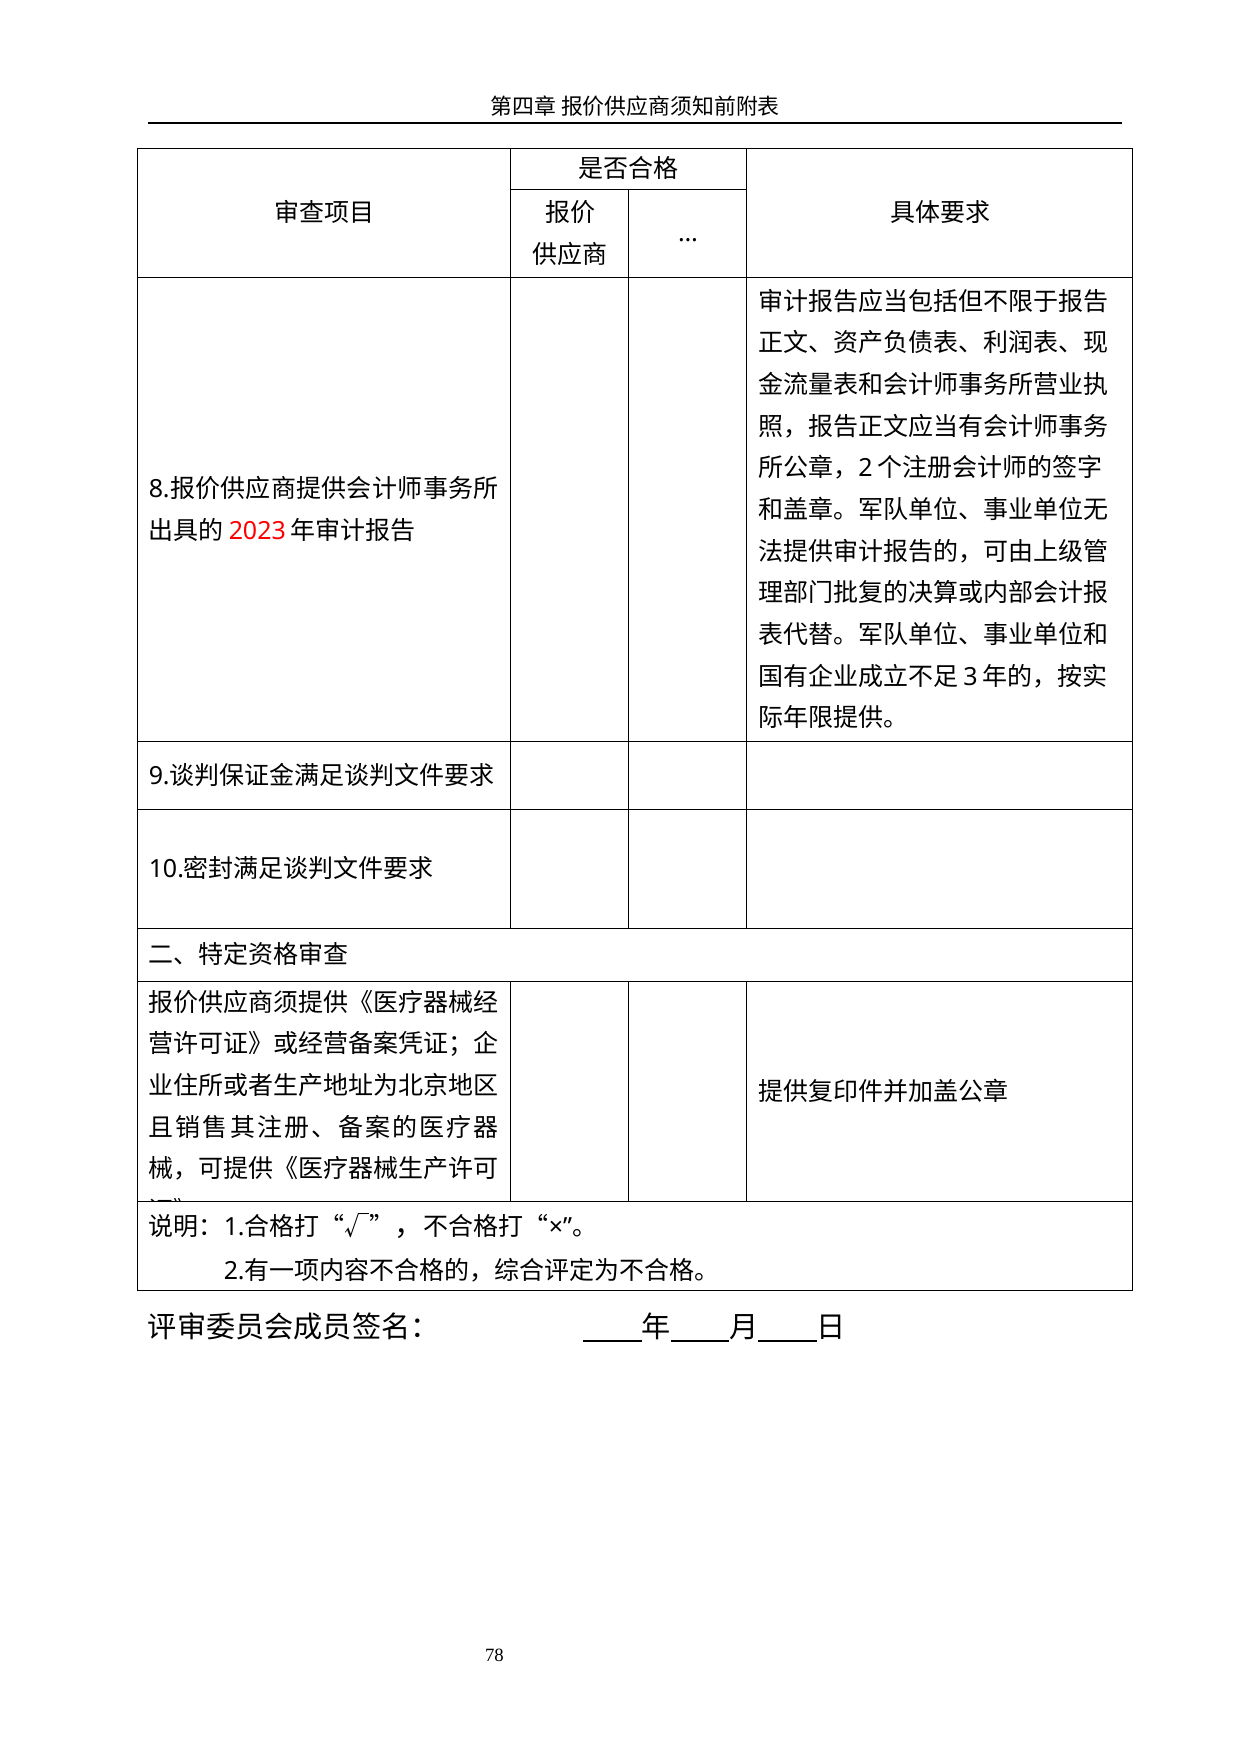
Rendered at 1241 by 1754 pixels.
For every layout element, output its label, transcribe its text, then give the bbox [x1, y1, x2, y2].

table_cell 说明：1.合格打“√”，不合格打“×”。 2.有一项内容不合格的，综合评定为不合格。 [138, 1202, 1132, 1290]
table_cell 提供复印件并加盖公章 [747, 982, 1132, 1201]
table_cell [511, 982, 628, 1201]
table_cell 报价供应商须提供《医疗器械经营许可证》或经营备案凭证；企业住所或者生产地址为北京地区且销售其注册、备案的医疗器械，可提供《医疗器械生产许可证》。 [138, 982, 510, 1201]
table_cell 9.谈判保证金满足谈判文件要求 [138, 742, 510, 809]
table_cell 10.密封满足谈判文件要求 [138, 810, 510, 928]
table_cell [629, 810, 746, 928]
table_cell [629, 278, 746, 741]
table_cell [511, 742, 628, 809]
table_cell 报价 供应商 [511, 190, 628, 277]
table_header 具体要求 [747, 149, 1132, 277]
table_cell [629, 742, 746, 809]
text 评审委员会成员签名： 年 月 日 [148, 1291, 1122, 1349]
table_cell [747, 810, 1132, 928]
table_cell … [629, 190, 746, 277]
table_cell 二、特定资格审查 [138, 929, 1132, 981]
table_cell [511, 810, 628, 928]
table_cell [747, 742, 1132, 809]
table_header 审查项目 [138, 149, 510, 277]
table_cell 8.报价供应商提供会计师事务所出具的2023年审计报告 [138, 278, 510, 741]
table_cell [511, 278, 628, 741]
table_cell 审计报告应当包括但不限于报告正文、资产负债表、利润表、现金流量表和会计师事务所营业执照，报告正文应当有会计师事务所公章，2个注册会计师的签字和盖章。军队单位、事业单位无法提供审计报告的，可由上级管理部门批复的决算或内部会计报表代替。军队单位、事业单位和国有企业成立不足3年的，按实际年限提供。 [747, 278, 1132, 741]
table_cell [629, 982, 746, 1201]
table_header 是否合格 [511, 149, 746, 189]
